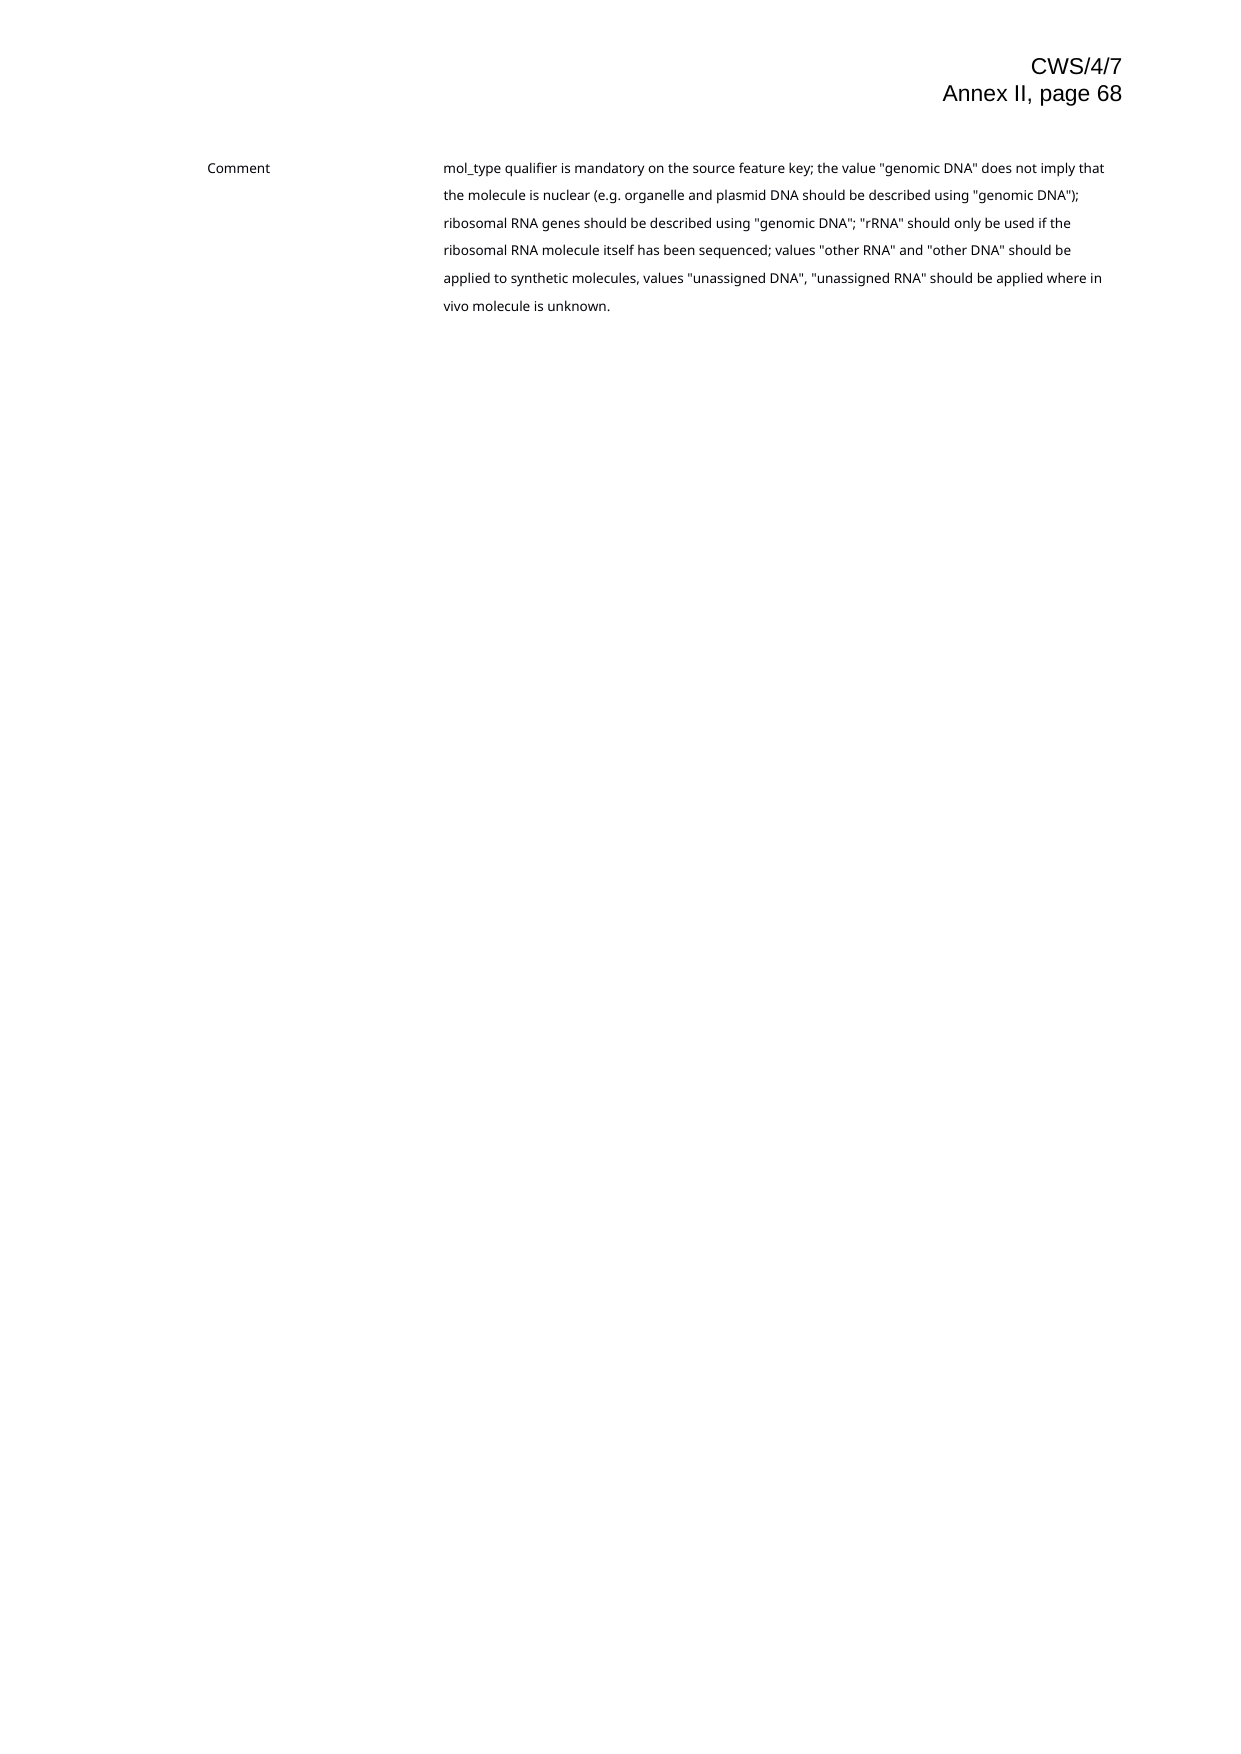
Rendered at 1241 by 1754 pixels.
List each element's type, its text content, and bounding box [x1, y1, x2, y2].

text Comment mol_type qualifier is mandatory on the source feature key; the value "genomic DNA" does not imply that the molecule is nuclear (e.g. organelle and plasmid DNA should be described using "genomic DNA"); ribosomal RNA genes should be described using "genomic DNA"; "rRNA" should only be used if the ribosomal RNA molecule itself has been sequenced; values "other RNA" and "other DNA" should be applied to synthetic molecules, values "unassigned DNA", "unassigned RNA" should be applied where in vivo molecule is unknown. [207, 158, 1122, 315]
